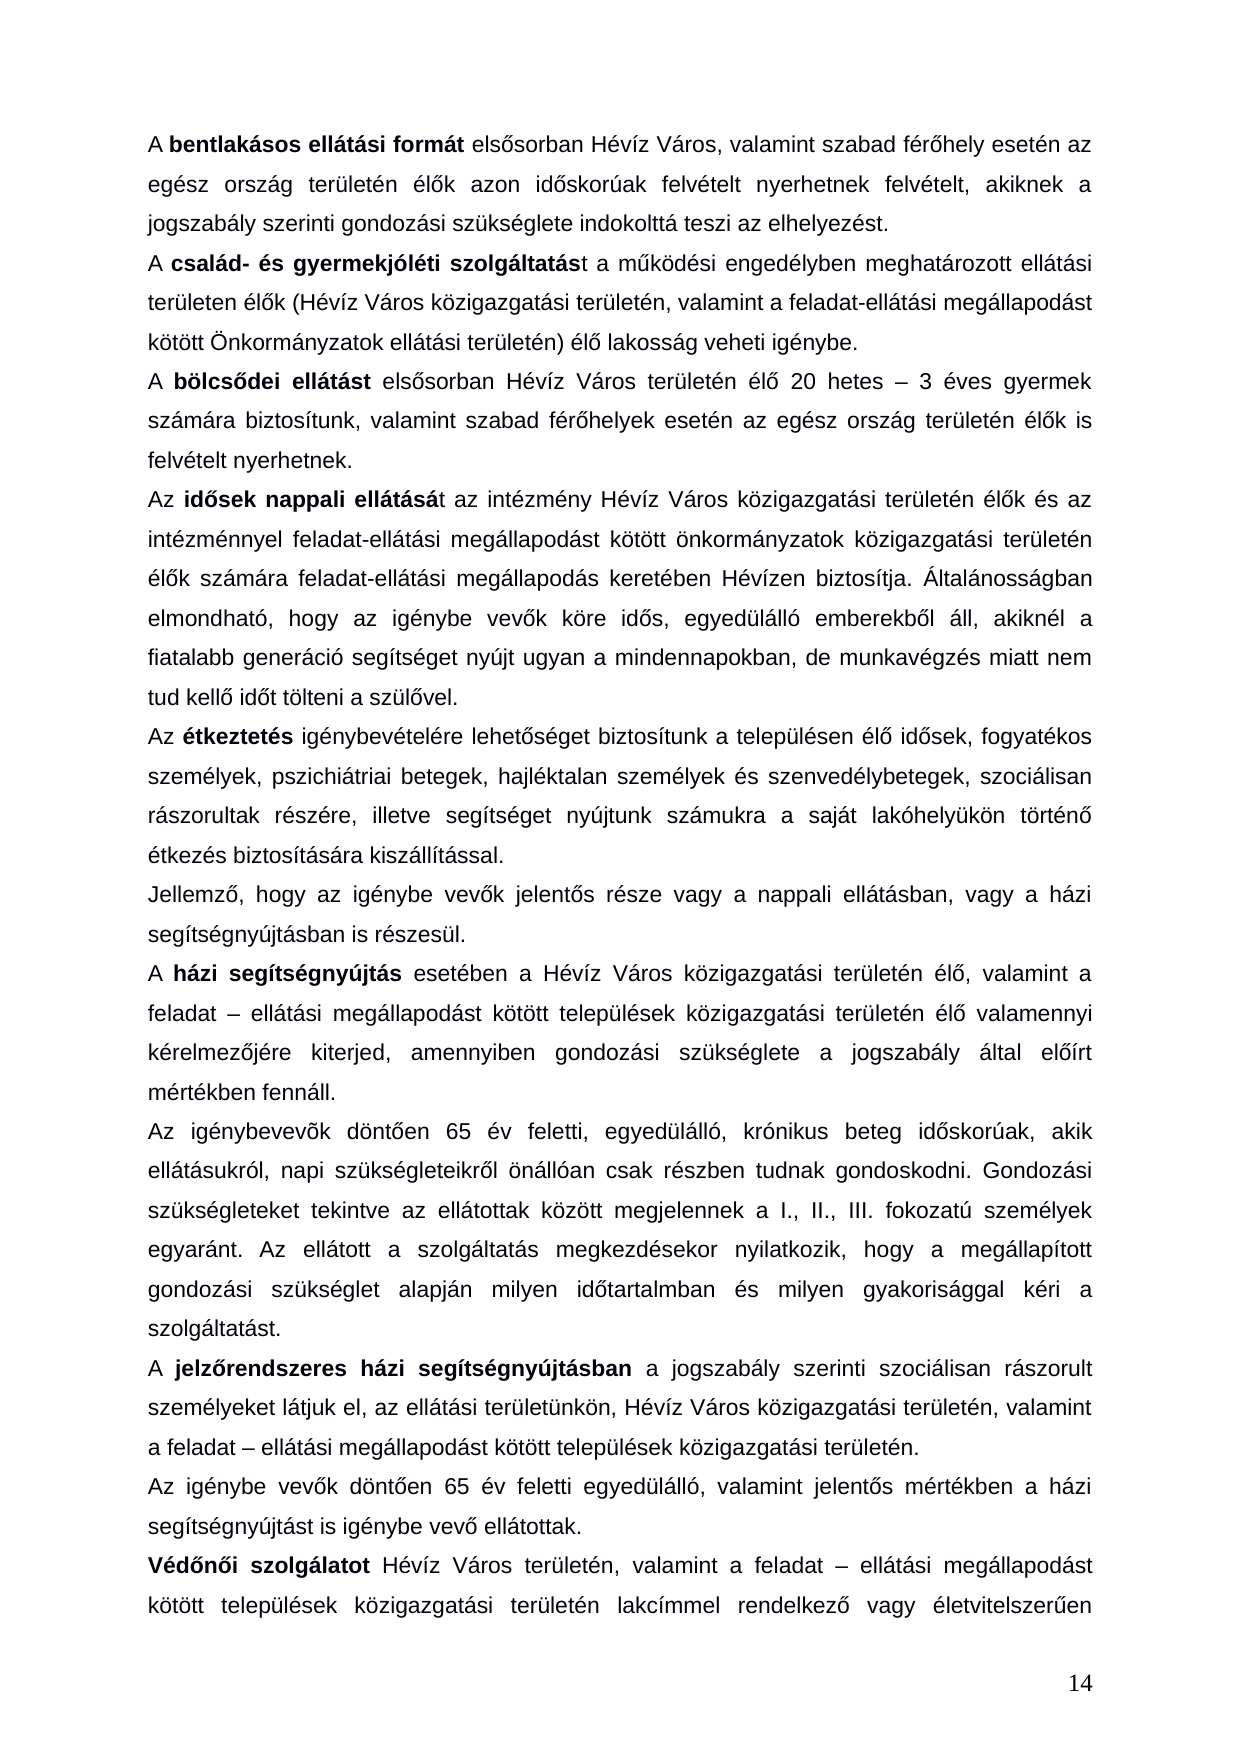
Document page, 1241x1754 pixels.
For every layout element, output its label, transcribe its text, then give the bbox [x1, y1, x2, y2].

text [148, 1552, 1093, 1618]
text A család- és gyermekjóléti szolgáltatást a működési engedélyben meghatározott ellátási területen élők (Hévíz Város közigazgatási területén, valamint a feladat-ellátási megállapodást kötött Önkormányzatok ellátási területén) élő lakosság veheti igénybe. [148, 249, 1093, 355]
text Az igénybe vevők döntően 65 év feletti egyedülálló, valamint jelentős mértékben a házi segítségnyújtást is igénybe vevő ellátottak. [148, 1473, 1093, 1539]
text Az igénybevevõk döntően 65 év feletti, egyedülálló, krónikus beteg időskorúak, akik ellátásukról, napi szükségleteikről önállóan csak részben tudnak gondoskodni. Gondozási szükségleteket tekintve az ellátottak között megjelennek a I., II., III. fokozatú személyek egyaránt. Az ellátott a szolgáltatás megkezdésekor nyilatkozik, hogy a megállapított gondozási szükséglet alapján milyen időtartalmban és milyen gyakorisággal kéri a szolgáltatást. [148, 1118, 1093, 1342]
text A bölcsődei ellátást elsősorban Hévíz Város területén élő 20 hetes – 3 éves gyermek számára biztosítunk, valamint szabad férőhelyek esetén az egész ország területén élők is felvételt nyerhetnek. [148, 368, 1093, 473]
text Az idősek nappali ellátását az intézmény Hévíz Város közigazgatási területén élők és az intézménnyel feladat-ellátási megállapodást kötött önkormányzatok közigazgatási területén élők számára feladat-ellátási megállapodás keretében Hévízen biztosítja. Általánosságban elmondható, hogy az igénybe vevők köre idős, egyedülálló emberekből áll, akiknél a fiatalabb generáció segítséget nyújt ugyan a mindennapokban, de munkavégzés miatt nem tud kellő időt tölteni a szülővel. [148, 486, 1093, 710]
text A bentlakásos ellátási formát elsősorban Hévíz Város, valamint szabad férőhely esetén az egész ország területén élők azon időskorúak felvételt nyerhetnek felvételt, akiknek a jogszabály szerinti gondozási szükséglete indokolttá teszi az elhelyezést. [148, 131, 1093, 236]
text A házi segítségnyújtás esetében a Hévíz Város közigazgatási területén élő, valamint a feladat – ellátási megállapodást kötött települések közigazgatási területén élő valamennyi kérelmezőjére kiterjed, amennyiben gondozási szükséglete a jogszabály által előírt mértékben fennáll. [148, 960, 1093, 1105]
text Az étkeztetés igénybevételére lehetőséget biztosítunk a településen élő idősek, fogyatékos személyek, pszichiátriai betegek, hajléktalan személyek és szenvedélybetegek, szociálisan rászorultak részére, illetve segítséget nyújtunk számukra a saját lakóhelyükön történő étkezés biztosítására kiszállítással. [148, 723, 1093, 868]
text A jelzőrendszeres házi segítségnyújtásban a jogszabály szerinti szociálisan rászorult személyeket látjuk el, az ellátási területünkön, Hévíz Város közigazgatási területén, valamint a feladat – ellátási megállapodást kötött települések közigazgatási területén. [148, 1355, 1093, 1460]
text Jellemző, hogy az igénybe vevők jelentős része vagy a nappali ellátásban, vagy a házi segítségnyújtásban is részesül. [148, 881, 1093, 947]
